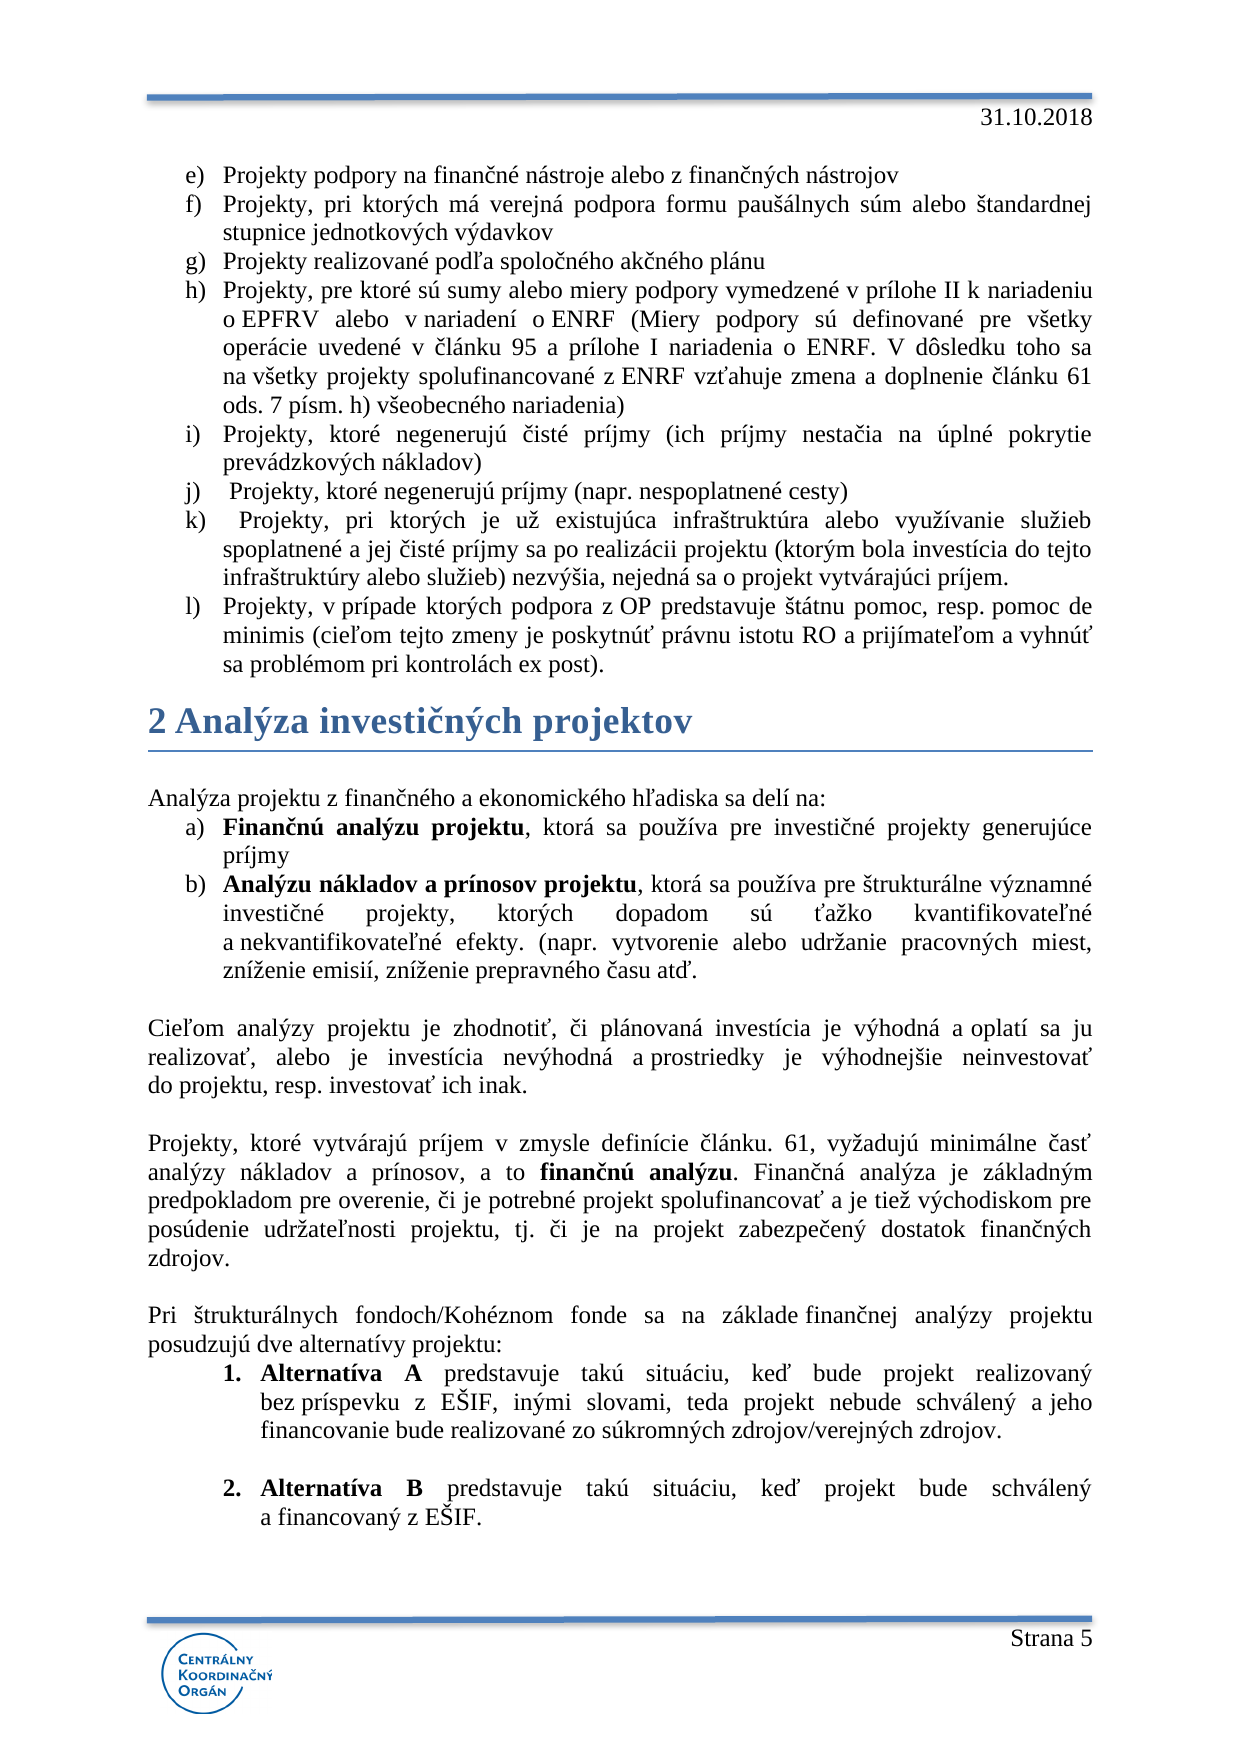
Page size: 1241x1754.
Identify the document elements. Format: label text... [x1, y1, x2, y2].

text 2 Analýza investičných projektov [148, 698, 1093, 750]
text Cieľom analýzy projektu je zhodnotiť, či plánovaná investícia je výhodná a oplatí sa ju realizovať, alebo je investícia nevýhodná a prostriedky je výhodnejšie neinvestovať do projektu, resp. investovať ich inak. [148, 1013, 1093, 1099]
list Finančnú analýzu projektu, ktorá sa používa pre investičné projekty generujúce príjmy [185, 812, 1093, 869]
list Projekty, pre ktoré sú sumy alebo miery podpory vymedzené v prílohe II k nariadeniu o EPFRV alebo v nariadení o ENRF (Miery podpory sú definované pre všetky operácie uvedené v článku 95 a prílohe I nariadenia o ENRF. V dôsledku toho sa na všetky projekty spolufinancované z ENRF vzťahuje zmena a doplnenie článku 61 ods. 7 písm. h) všeobecného nariadenia) [185, 275, 1093, 419]
text Analýza projektu z finančného a ekonomického hľadiska sa delí na: [148, 783, 1093, 812]
text Pri štrukturálnych fondoch/Kohéznom fonde sa na základe finančnej analýzy projektu posudzujú dve alternatívy projektu: [148, 1301, 1093, 1358]
list Projekty, ktoré negenerujú čisté príjmy (ich príjmy nestačia na úplné pokrytie prevádzkových nákladov) [185, 419, 1093, 476]
list Projekty podpory na finančné nástroje alebo z finančných nástrojov [185, 160, 1093, 189]
list Analýzu nákladov a prínosov projektu, ktorá sa používa pre štrukturálne významné investičné projekty, ktorých dopadom sú ťažko kvantifikovateľné a nekvantifikovateľné efekty. (napr. vytvorenie alebo udržanie pracovných miest, zníženie emisií, zníženie prepravného času atď. [185, 869, 1093, 984]
text Projekty, ktoré vytvárajú príjem v zmysle definície článku. 61, vyžadujú minimálne časť analýzy nákladov a prínosov, a to finančnú analýzu. Finančná analýza je základným predpokladom pre overenie, či je potrebné projekt spolufinancovať a je tiež východiskom pre posúdenie udržateľnosti projektu, tj. či je na projekt zabezpečený dostatok finančných zdrojov. [148, 1128, 1093, 1272]
list Alternatíva A predstavuje takú situáciu, keď bude projekt realizovaný bez príspevku z EŠIF, inými slovami, teda projekt nebude schválený a jeho financovanie bude realizované zo súkromných zdrojov/verejných zdrojov. [223, 1358, 1093, 1444]
list Projekty, ktoré negenerujú príjmy (napr. nespoplatnené cesty) [185, 476, 1093, 505]
list Projekty, pri ktorých je už existujúca infraštruktúra alebo využívanie služieb spoplatnené a jej čisté príjmy sa po realizácii projektu (ktorým bola investícia do tejto infraštruktúry alebo služieb) nezvýšia, nejedná sa o projekt vytvárajúci príjem. [185, 505, 1093, 591]
picture [159, 1631, 272, 1713]
list Projekty, v prípade ktorých podpora z OP predstavuje štátnu pomoc, resp. pomoc de minimis (cieľom tejto zmeny je poskytnúť právnu istotu RO a prijímateľom a vyhnúť sa problémom pri kontrolách ex post). [185, 591, 1093, 677]
list Projekty, pri ktorých má verejná podpora formu paušálnych súm alebo štandardnej stupnice jednotkových výdavkov [185, 189, 1093, 246]
list Alternatíva B predstavuje takú situáciu, keď projekt bude schválený a financovaný z EŠIF. [223, 1473, 1093, 1531]
list Projekty realizované podľa spoločného akčného plánu [185, 246, 1093, 275]
